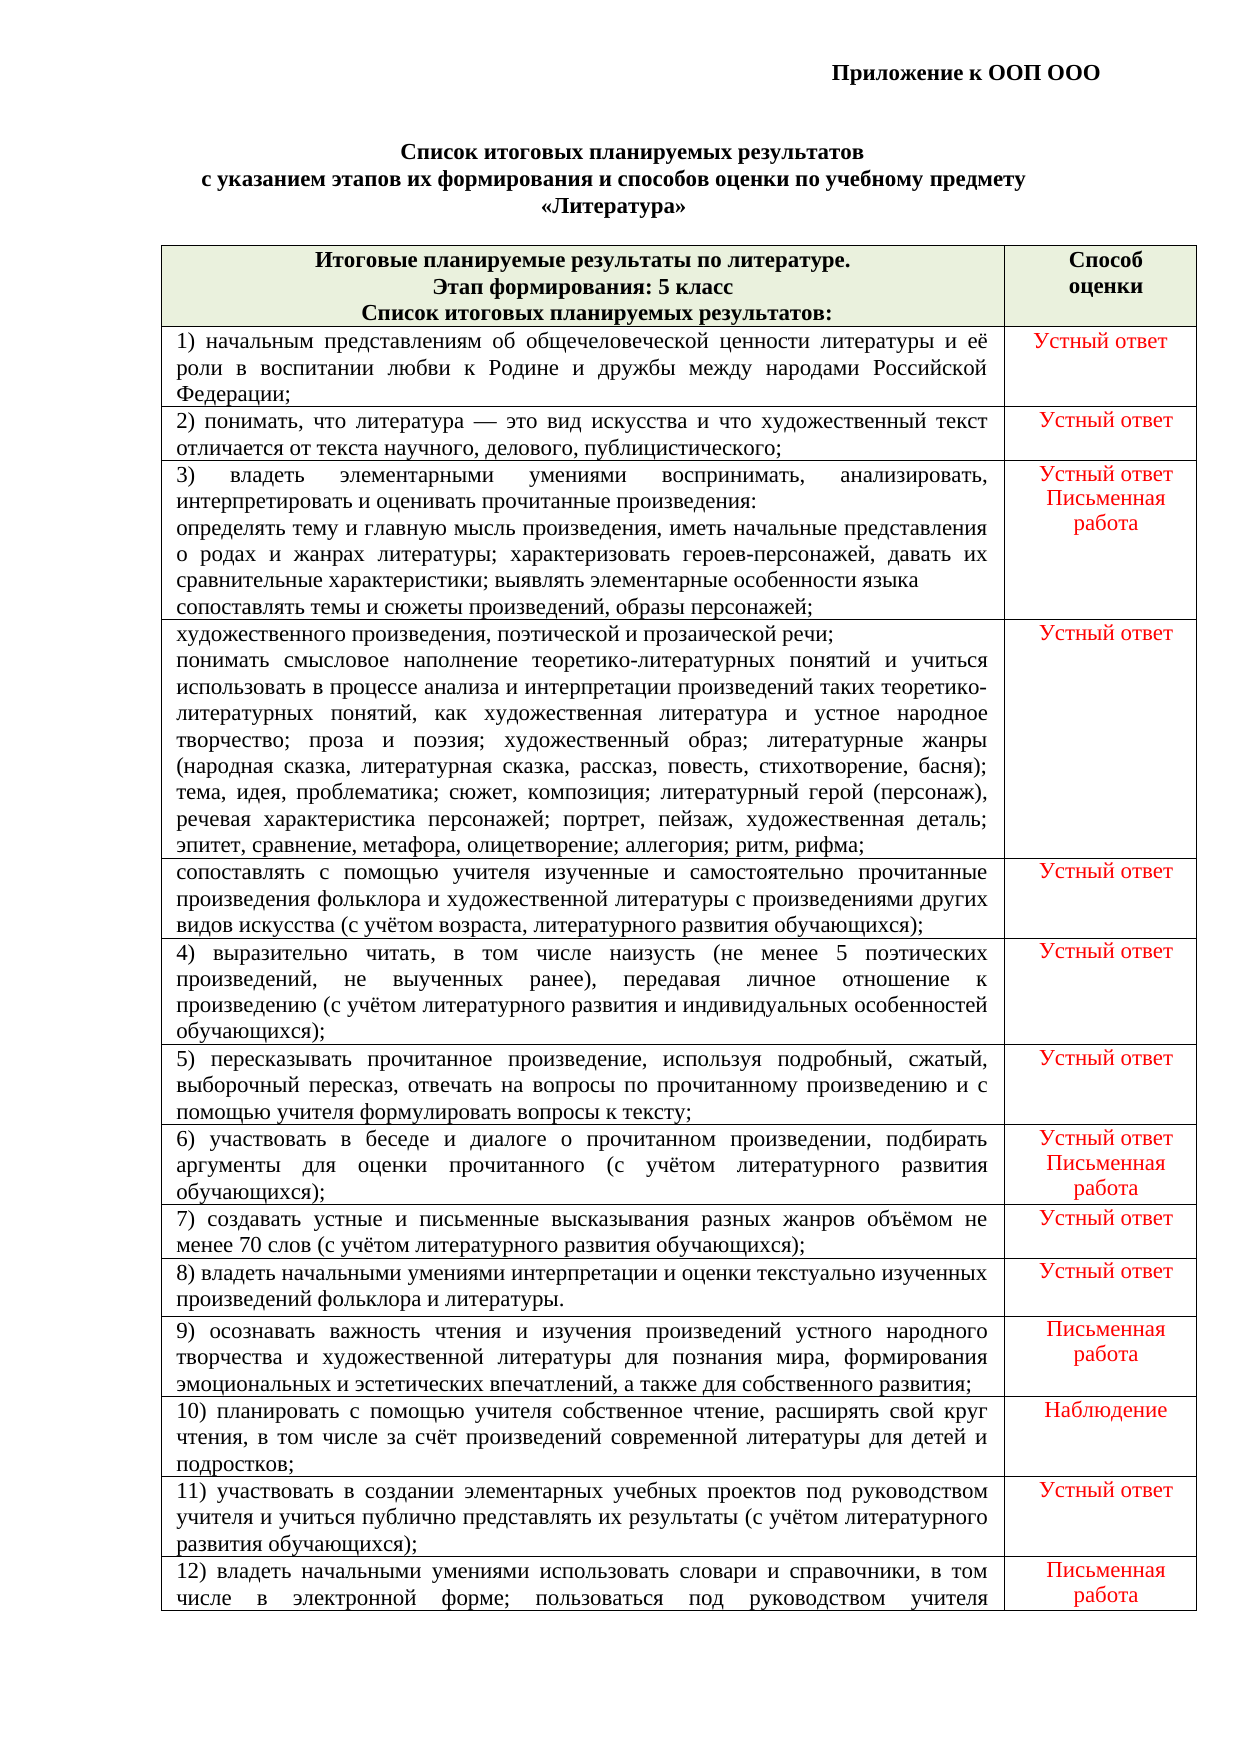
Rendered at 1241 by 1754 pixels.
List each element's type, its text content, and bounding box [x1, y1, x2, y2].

table_cell художественного произведения, поэтической и прозаической речи; понимать смысловое наполнение теоретико-литературных понятий и учиться использовать в процессе анализа и интерпретации произведений таких теоретико-литературных понятий, как художественная литература и устное народное творчество; проза и поэзия; художественный образ; литературные жанры (народная сказка, литературная сказка, рассказ, повесть, стихотворение, басня); тема, идея, проблематика; сюжет, композиция; литературный герой (персонаж), речевая характеристика персонажей; портрет, пейзаж, художественная деталь; эпитет, сравнение, метафора, олицетворение; аллегория; ритм, рифма; [162, 620, 1004, 857]
table_cell Устный ответ Письменная работа [1005, 461, 1196, 619]
table_cell Устный ответ [1005, 939, 1196, 1044]
table_cell Наблюдение [1005, 1397, 1196, 1476]
table_cell сопоставлять с помощью учителя изученные и самостоятельно прочитанные произведения фольклора и художественной литературы с произведениями других видов искусства (с учётом возраста, литературного развития обучающихся); [162, 859, 1004, 937]
table_cell 6) участвовать в беседе и диалоге о прочитанном произведении, подбирать аргументы для оценки прочитанного (с учётом литературного развития обучающихся); [162, 1125, 1004, 1204]
table_cell 10) планировать с помощью учителя собственное чтение, расширять свой круг чтения, в том числе за счёт произведений современной литературы для детей и подростков; [162, 1397, 1004, 1476]
table_cell 11) участвовать в создании элементарных учебных проектов под руководством учителя и учиться публично представлять их результаты (с учётом литературного развития обучающихся); [162, 1477, 1004, 1556]
table_cell Устный ответ [1005, 1045, 1196, 1124]
table_cell Устный ответ [1005, 1259, 1196, 1316]
table_header Итоговые планируемые результаты по литературе. Этап формирования: 5 класс Список итоговых планируемых результатов: [162, 246, 1004, 326]
list Приложение к ООП ООО [204, 59, 1152, 86]
table_cell Устный ответ [1005, 1205, 1196, 1258]
table_cell Устный ответ Письменная работа [1005, 1125, 1196, 1204]
table_cell 2) понимать, что литература — это вид искусства и что художественный текст отличается от текста научного, делового, публицистического; [162, 407, 1004, 460]
table_cell 4) выразительно читать, в том числе наизусть (не менее 5 поэтических произведений, не выученных ранее), передавая личное отношение к произведению (с учётом литературного развития и индивидуальных особенностей обучающихся); [162, 939, 1004, 1044]
table_cell 5) пересказывать прочитанное произведение, используя подробный, сжатый, выборочный пересказ, отвечать на вопросы по прочитанному произведению и с помощью учителя формулировать вопросы к тексту; [162, 1045, 1004, 1124]
table_cell 7) создавать устные и письменные высказывания разных жанров объёмом не менее 70 слов (с учётом литературного развития обучающихся); [162, 1205, 1004, 1258]
table_cell Устный ответ [1005, 327, 1196, 406]
table_cell 8) владеть начальными умениями интерпретации и оценки текстуально изученных произведений фольклора и литературы. [162, 1259, 1004, 1316]
table_cell 9) осознавать важность чтения и изучения произведений устного народного творчества и художественной литературы для познания мира, формирования эмоциональных и эстетических впечатлений, а также для собственного развития; [162, 1317, 1004, 1396]
table_cell Устный ответ [1005, 859, 1196, 937]
table_cell Письменная работа [1005, 1317, 1196, 1396]
text с указанием этапов их формирования и способов оценки по учебному предмету [167, 165, 1060, 191]
table_cell Письменная работа [1005, 1557, 1196, 1610]
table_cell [162, 1557, 1004, 1610]
table_cell 1) начальным представлениям об общечеловеческой ценности литературы и её роли в воспитании любви к Родине и дружбы между народами Российской Федерации; [162, 327, 1004, 406]
text «Литература» [167, 192, 1060, 218]
table_cell Устный ответ [1005, 407, 1196, 460]
table_cell Устный ответ [1005, 620, 1196, 857]
table_header Способ оценки [1005, 246, 1196, 326]
table_cell Устный ответ [1005, 1477, 1196, 1556]
list Список итоговых планируемых результатов [204, 138, 1060, 164]
table_cell 3) владеть элементарными умениями воспринимать, анализировать, интерпретировать и оценивать прочитанные произведения: определять тему и главную мысль произведения, иметь начальные представления о родах и жанрах литературы; характеризовать героев-персонажей, давать их сравнительные характеристики; выявлять элементарные особенности языка сопоставлять темы и сюжеты произведений, образы персонажей; [162, 461, 1004, 619]
